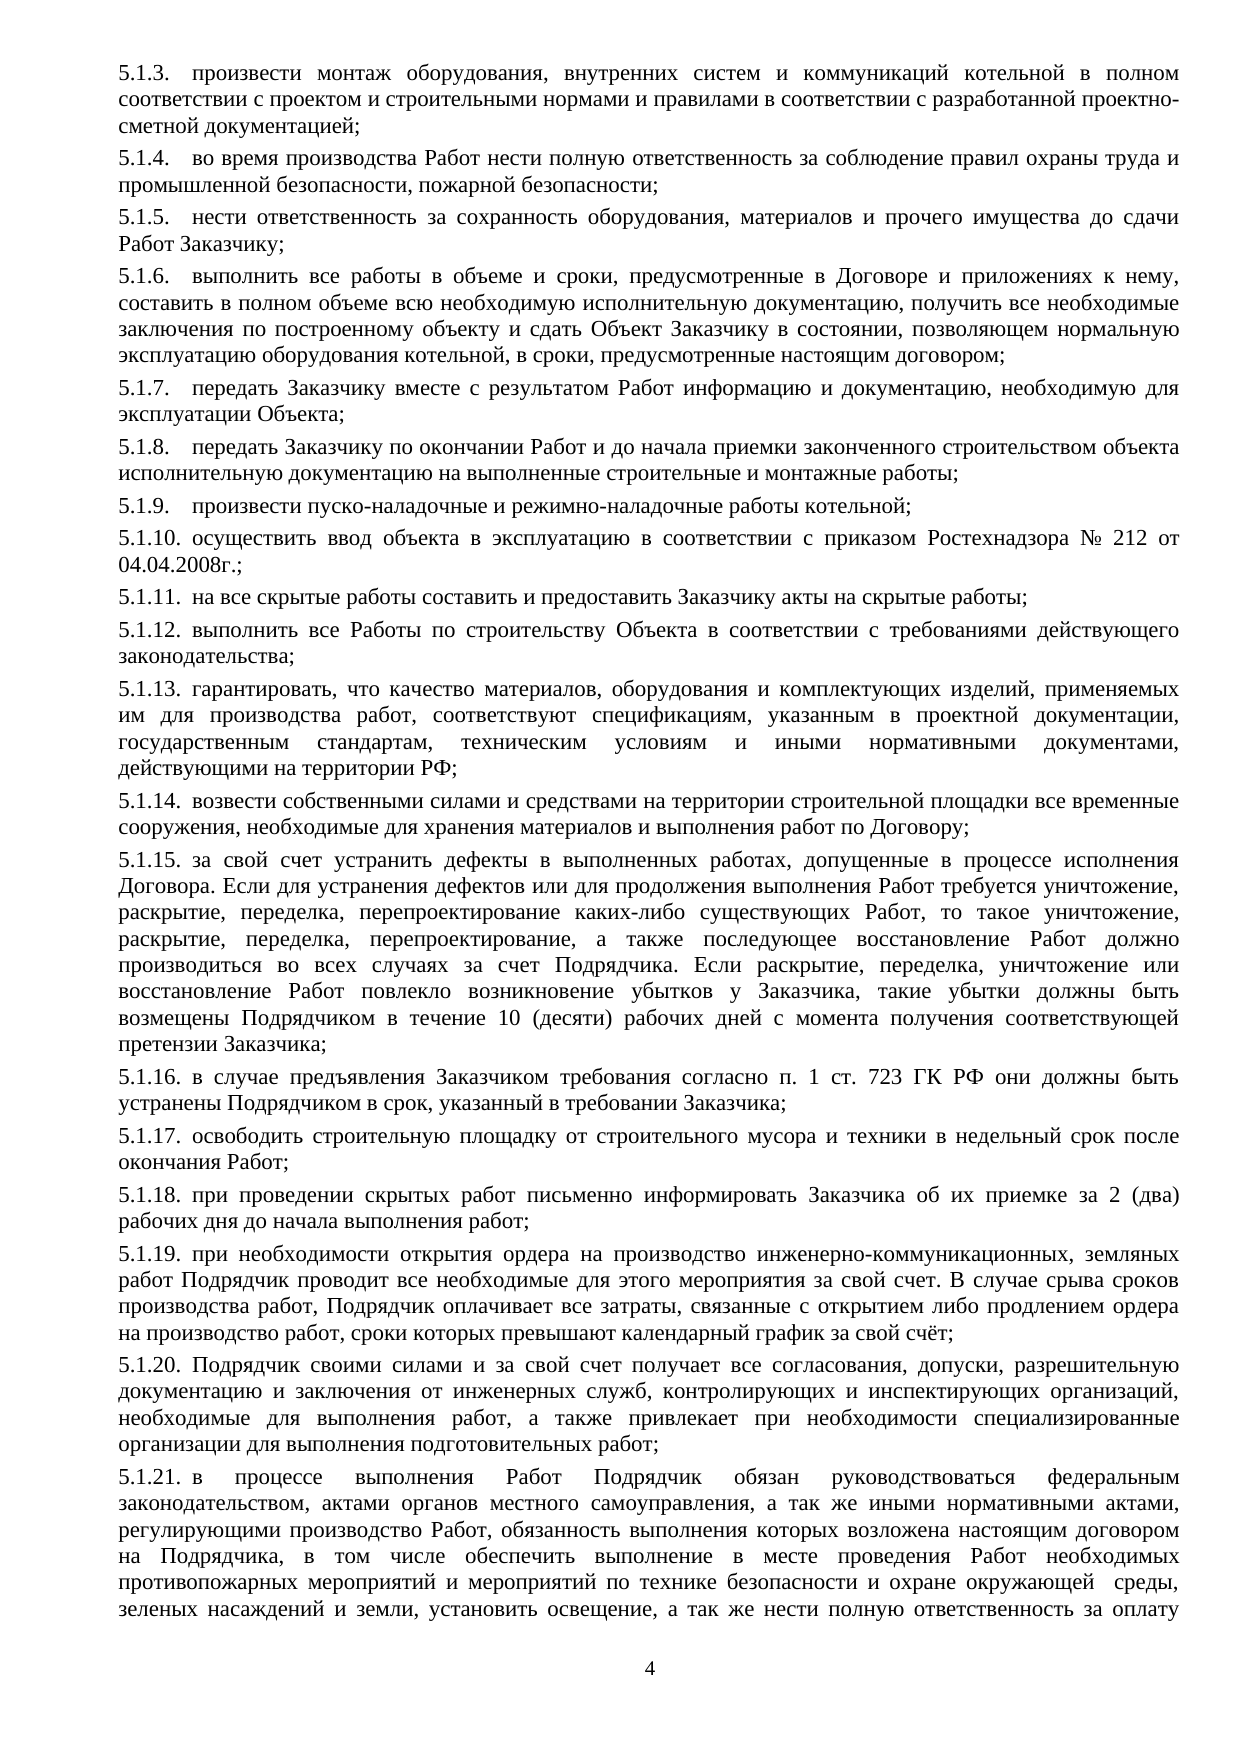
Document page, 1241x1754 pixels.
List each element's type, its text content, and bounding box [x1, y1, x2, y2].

list при проведении скрытых работ письменно информировать Заказчика об их приемке за 2 (два) рабочих дня до начала выполнения работ; [118, 1181, 1181, 1233]
list нести ответственность за сохранность оборудования, материалов и прочего имущества до сдачи Работ Заказчику; [118, 203, 1181, 256]
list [118, 1463, 1181, 1621]
list осуществить ввод объекта в эксплуатацию в соответствии с приказом Ростехнадзора № 212 от 04.04.2008г.; [118, 524, 1181, 577]
list выполнить все работы в объеме и сроки, предусмотренные в Договоре и приложениях к нему, составить в полном объеме всю необходимую исполнительную документацию, получить все необходимые заключения по построенному объекту и сдать Объект Заказчику в состоянии, позволяющем нормальную эксплуатацию оборудования котельной, в сроки, предусмотренные настоящим договором; [118, 262, 1181, 368]
list за свой счет устранить дефекты в выполненных работах, допущенные в процессе исполнения Договора. Если для устранения дефектов или для продолжения выполнения Работ требуется уничтожение, раскрытие, переделка, перепроектирование каких-либо существующих Работ, то такое уничтожение, раскрытие, переделка, перепроектирование, а также последующее восстановление Работ должно производиться во всех случаях за счет Подрядчика. Если раскрытие, переделка, уничтожение или восстановление Работ повлекло возникновение убытков у Заказчика, такие убытки должны быть возмещены Подрядчиком в течение 10 (десяти) рабочих дней с момента получения соответствующей претензии Заказчика; [118, 846, 1181, 1056]
list произвести монтаж оборудования, внутренних систем и коммуникаций котельной в полном соответствии с проектом и строительными нормами и правилами в соответствии с разработанной проектно-сметной документацией; [118, 59, 1181, 138]
list гарантировать, что качество материалов, оборудования и комплектующих изделий, применяемых им для производства работ, соответствуют спецификациям, указанным в проектной документации, государственным стандартам, техническим условиям и иными нормативными документами, действующими на территории РФ; [118, 675, 1181, 780]
list передать Заказчику по окончании Работ и до начала приемки законченного строительством объекта исполнительную документацию на выполненные строительные и монтажные работы; [118, 433, 1181, 486]
list на все скрытые работы составить и предоставить Заказчику акты на скрытые работы; [118, 583, 1181, 610]
list Подрядчик своими силами и за свой счет получает все согласования, допуски, разрешительную документацию и заключения от инженерных служб, контролирующих и инспектирующих организаций, необходимые для выполнения работ, а также привлекает при необходимости специализированные организации для выполнения подготовительных работ; [118, 1351, 1181, 1457]
list во время производства Работ нести полную ответственность за соблюдение правил охраны труда и промышленной безопасности, пожарной безопасности; [118, 144, 1181, 197]
list выполнить все Работы по строительству Объекта в соответствии с требованиями действующего законодательства; [118, 616, 1181, 669]
list произвести пуско-наладочные и режимно-наладочные работы котельной; [118, 492, 1181, 518]
list возвести собственными силами и средствами на территории строительной площадки все временные сооружения, необходимые для хранения материалов и выполнения работ по Договору; [118, 787, 1181, 839]
list при необходимости открытия ордера на производство инженерно-коммуникационных, земляных работ Подрядчик проводит все необходимые для этого мероприятия за свой счет. В случае срыва сроков производства работ, Подрядчик оплачивает все затраты, связанные с открытием либо продлением ордера на производство работ, сроки которых превышают календарный график за свой счёт; [118, 1239, 1181, 1345]
list в случае предъявления Заказчиком требования согласно п. 1 ст. 723 ГК РФ они должны быть устранены Подрядчиком в срок, указанный в требовании Заказчика; [118, 1063, 1181, 1115]
list передать Заказчику вместе с результатом Работ информацию и документацию, необходимую для эксплуатации Объекта; [118, 374, 1181, 427]
list освободить строительную площадку от строительного мусора и техники в недельный срок после окончания Работ; [118, 1122, 1181, 1174]
